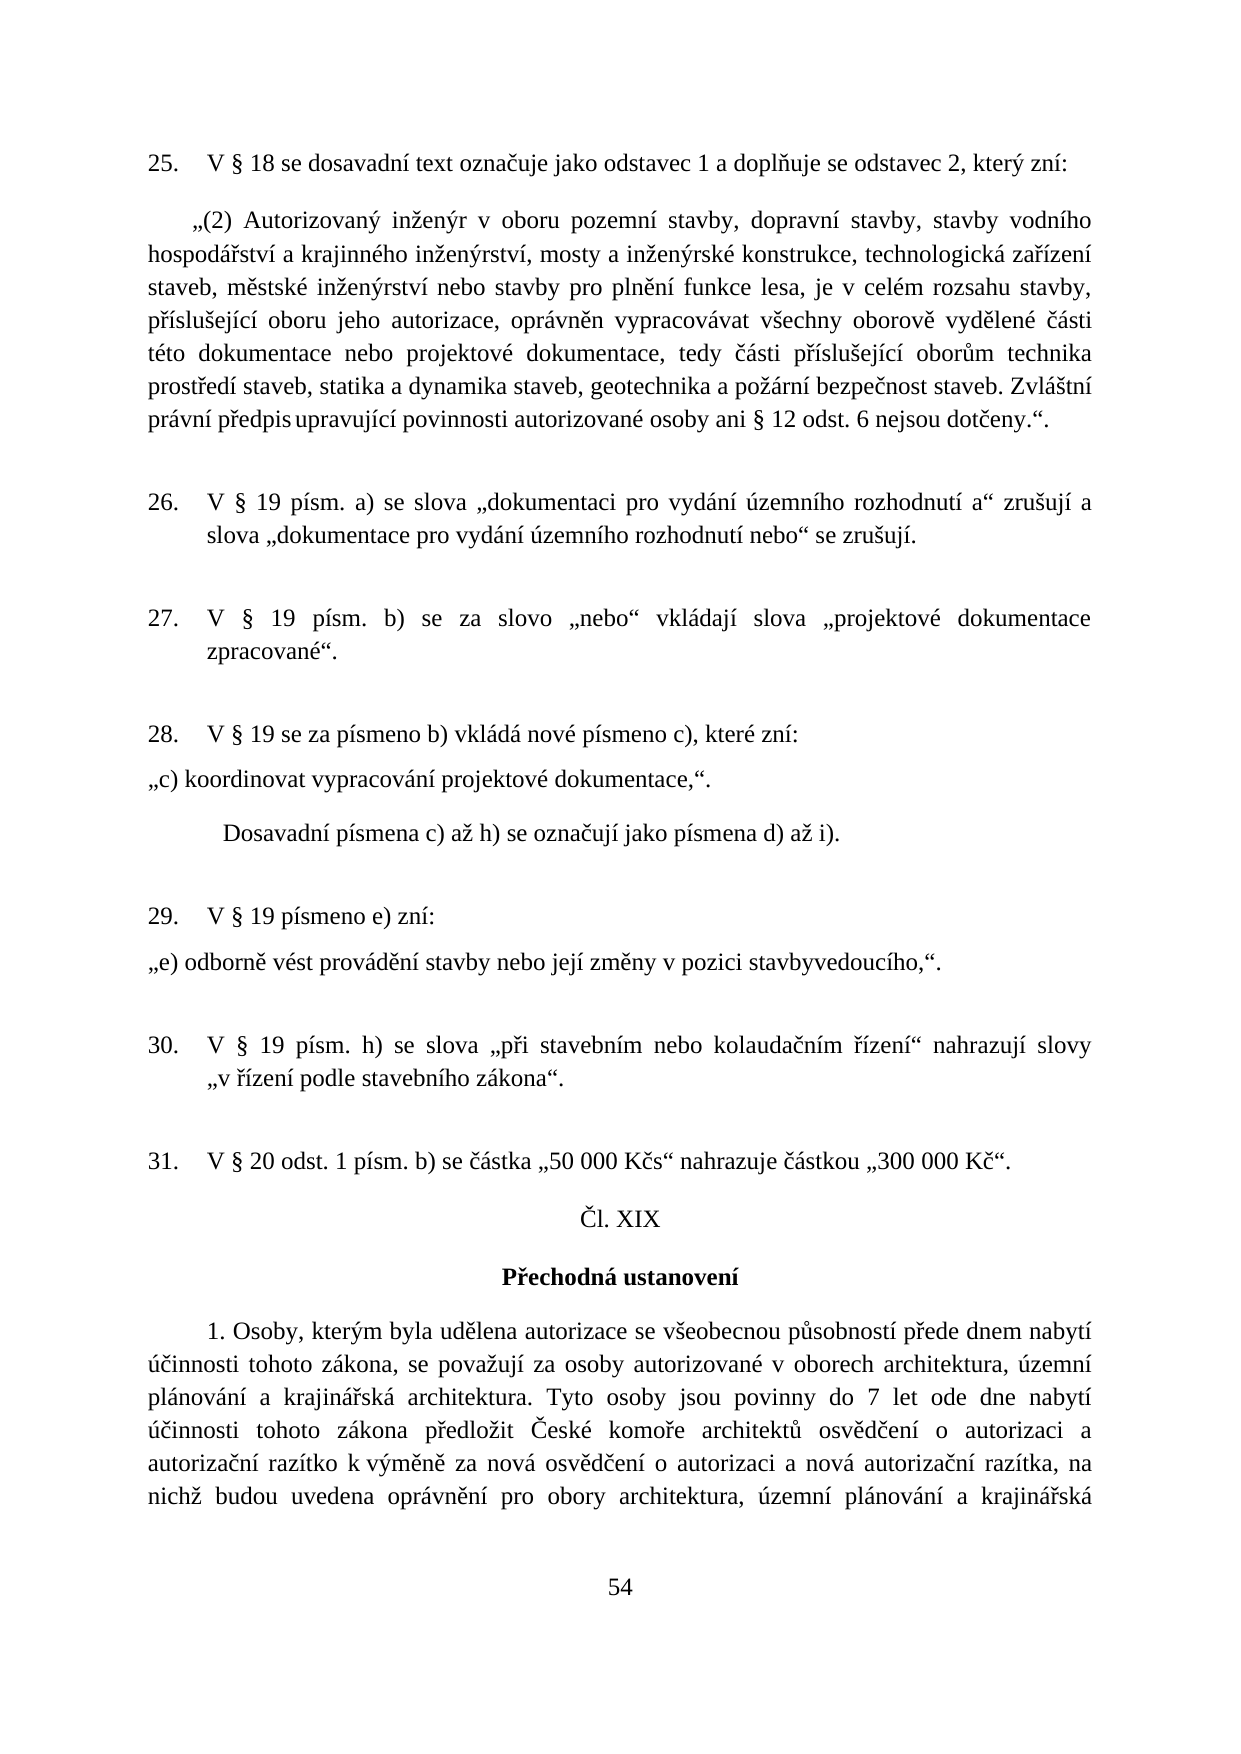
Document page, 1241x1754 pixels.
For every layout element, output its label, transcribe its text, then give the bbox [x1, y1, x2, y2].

text V § 18 se dosavadní text označuje jako odstavec 1 a doplňuje se odstavec 2, který zní: [148, 148, 1093, 176]
text V § 19 písmeno e) zní: [148, 901, 1093, 930]
list Dosavadní písmena c) až h) se označují jako písmena d) až i). [223, 818, 1093, 847]
text „e) odborně vést provádění stavby nebo její změny v pozici stavbyvedoucího,“. [148, 947, 1093, 976]
text Přechodná ustanovení [148, 1262, 1093, 1291]
text Čl. XIX [148, 1204, 1093, 1233]
text V § 19 písm. h) se slova „při stavebním nebo kolaudačním řízení“ nahrazují slovy „v řízení podle stavebního zákona“. [148, 1030, 1093, 1092]
text „(2) Autorizovaný inženýr v oboru pozemní stavby, dopravní stavby, stavby vodního hospodářství a krajinného inženýrství, mosty a inženýrské konstrukce, technologická zařízení staveb, městské inženýrství nebo stavby pro plnění funkce lesa, je v celém rozsahu stavby, příslušející oboru jeho autorizace, oprávněn vypracovávat všechny oborově vydělené části této dokumentace nebo projektové dokumentace, tedy části příslušející oborům technika prostředí staveb, statika a dynamika staveb, geotechnika a požární bezpečnost staveb. Zvláštní právní předpis upravující povinnosti autorizované osoby ani § 12 odst. 6 nejsou dotčeny.“. [148, 206, 1093, 432]
text V § 19 písm. b) se za slovo „nebo“ vkládají slova „projektové dokumentace zpracované“. [148, 603, 1093, 664]
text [148, 1316, 1093, 1509]
text V § 19 písm. a) se slova „dokumentaci pro vydání územního rozhodnutí a“ zrušují a slova „dokumentace pro vydání územního rozhodnutí nebo“ se zrušují. [148, 487, 1093, 548]
text V § 19 se za písmeno b) vkládá nové písmeno c), které zní: [148, 719, 1093, 748]
text V § 20 odst. 1 písm. b) se částka „50 000 Kčs“ nahrazuje částkou „300 000 Kč“. [148, 1146, 1093, 1174]
text „c) koordinovat vypracování projektové dokumentace,“. [148, 764, 1093, 793]
